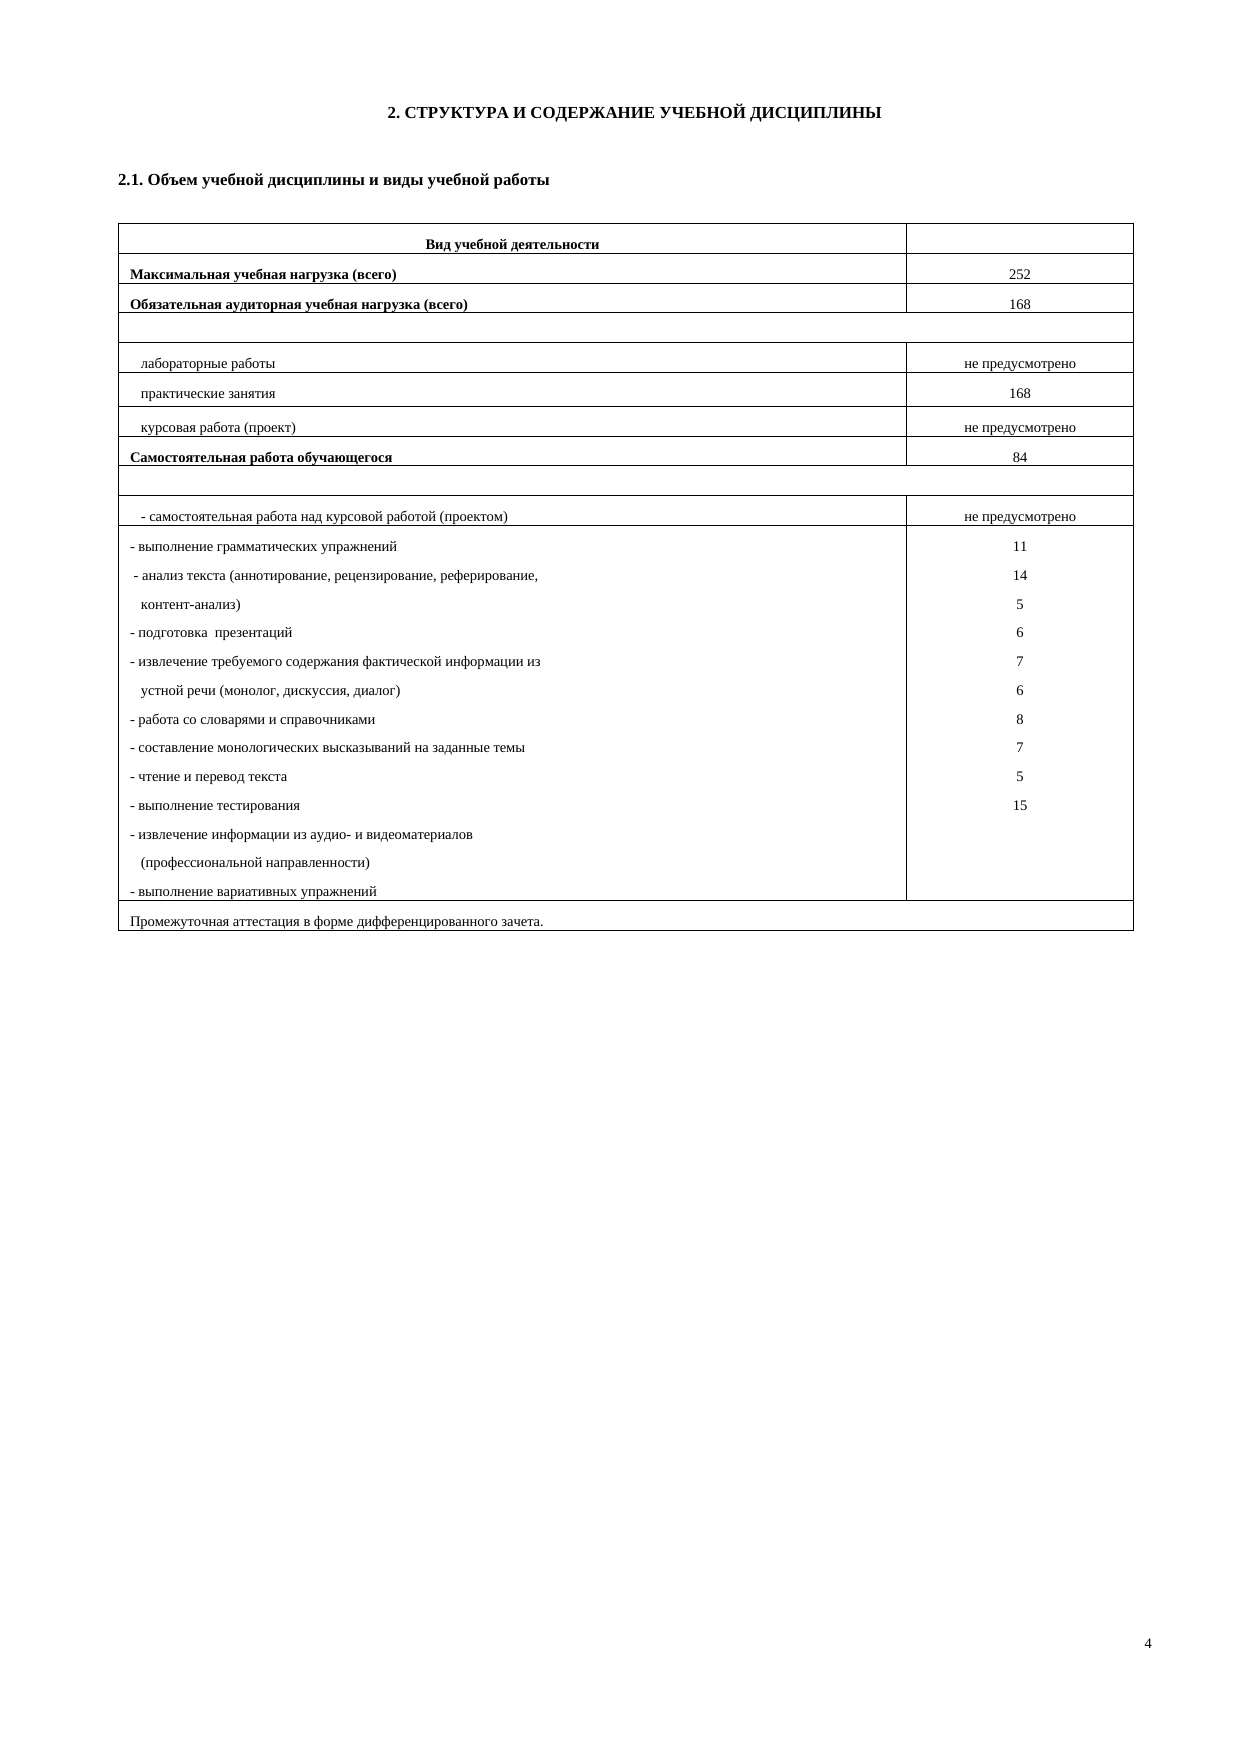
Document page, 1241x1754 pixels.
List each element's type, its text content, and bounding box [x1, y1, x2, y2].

table_cell не предусмотрено [907, 343, 1133, 372]
table_cell Промежуточная аттестация в форме дифференцированного зачета. [119, 901, 1133, 929]
table_cell Самостоятельная работа обучающегося [119, 437, 906, 465]
table_cell 84 [907, 437, 1133, 465]
table_cell - выполнение грамматических упражнений - анализ текста (аннотирование, рецензирование, реферирование, контент-анализ) - подготовка презентаций - извлечение требуемого содержания фактической информации из устной речи (монолог, дискуссия, диалог) - работа со словарями и справочниками - составление монологических высказываний на заданные темы - чтение и перевод текста - выполнение тестирования - извлечение информации из аудио- и видеоматериалов (профессиональной направленности) - выполнение вариативных упражнений [119, 526, 906, 900]
table_cell курсовая работа (проект) [119, 407, 906, 436]
table_cell не предусмотрено [907, 496, 1133, 525]
table_cell не предусмотрено [907, 407, 1133, 436]
table_header [907, 224, 1133, 253]
table_cell [119, 313, 1133, 342]
table_cell 252 [907, 254, 1133, 282]
table_cell практические занятия [119, 373, 906, 406]
table_cell лабораторные работы [119, 343, 906, 372]
table_header Вид учебной деятельности [119, 224, 906, 253]
table_cell Максимальная учебная нагрузка (всего) [119, 254, 906, 282]
table_cell Обязательная аудиторная учебная нагрузка (всего) [119, 284, 906, 312]
table_cell 11 14 5 6 7 6 8 7 5 15 [907, 526, 1133, 900]
table_cell - самостоятельная работа над курсовой работой (проектом) [119, 496, 906, 525]
table_cell 168 [907, 284, 1133, 312]
text 2. СТРУКТУРА И СОДЕРЖАНИЕ УЧЕБНОЙ ДИСЦИПЛИНЫ [118, 89, 1152, 122]
text 2.1. Объем учебной дисциплины и виды учебной работы [118, 156, 1152, 189]
table_cell 168 [907, 373, 1133, 406]
table_cell [119, 466, 1133, 495]
